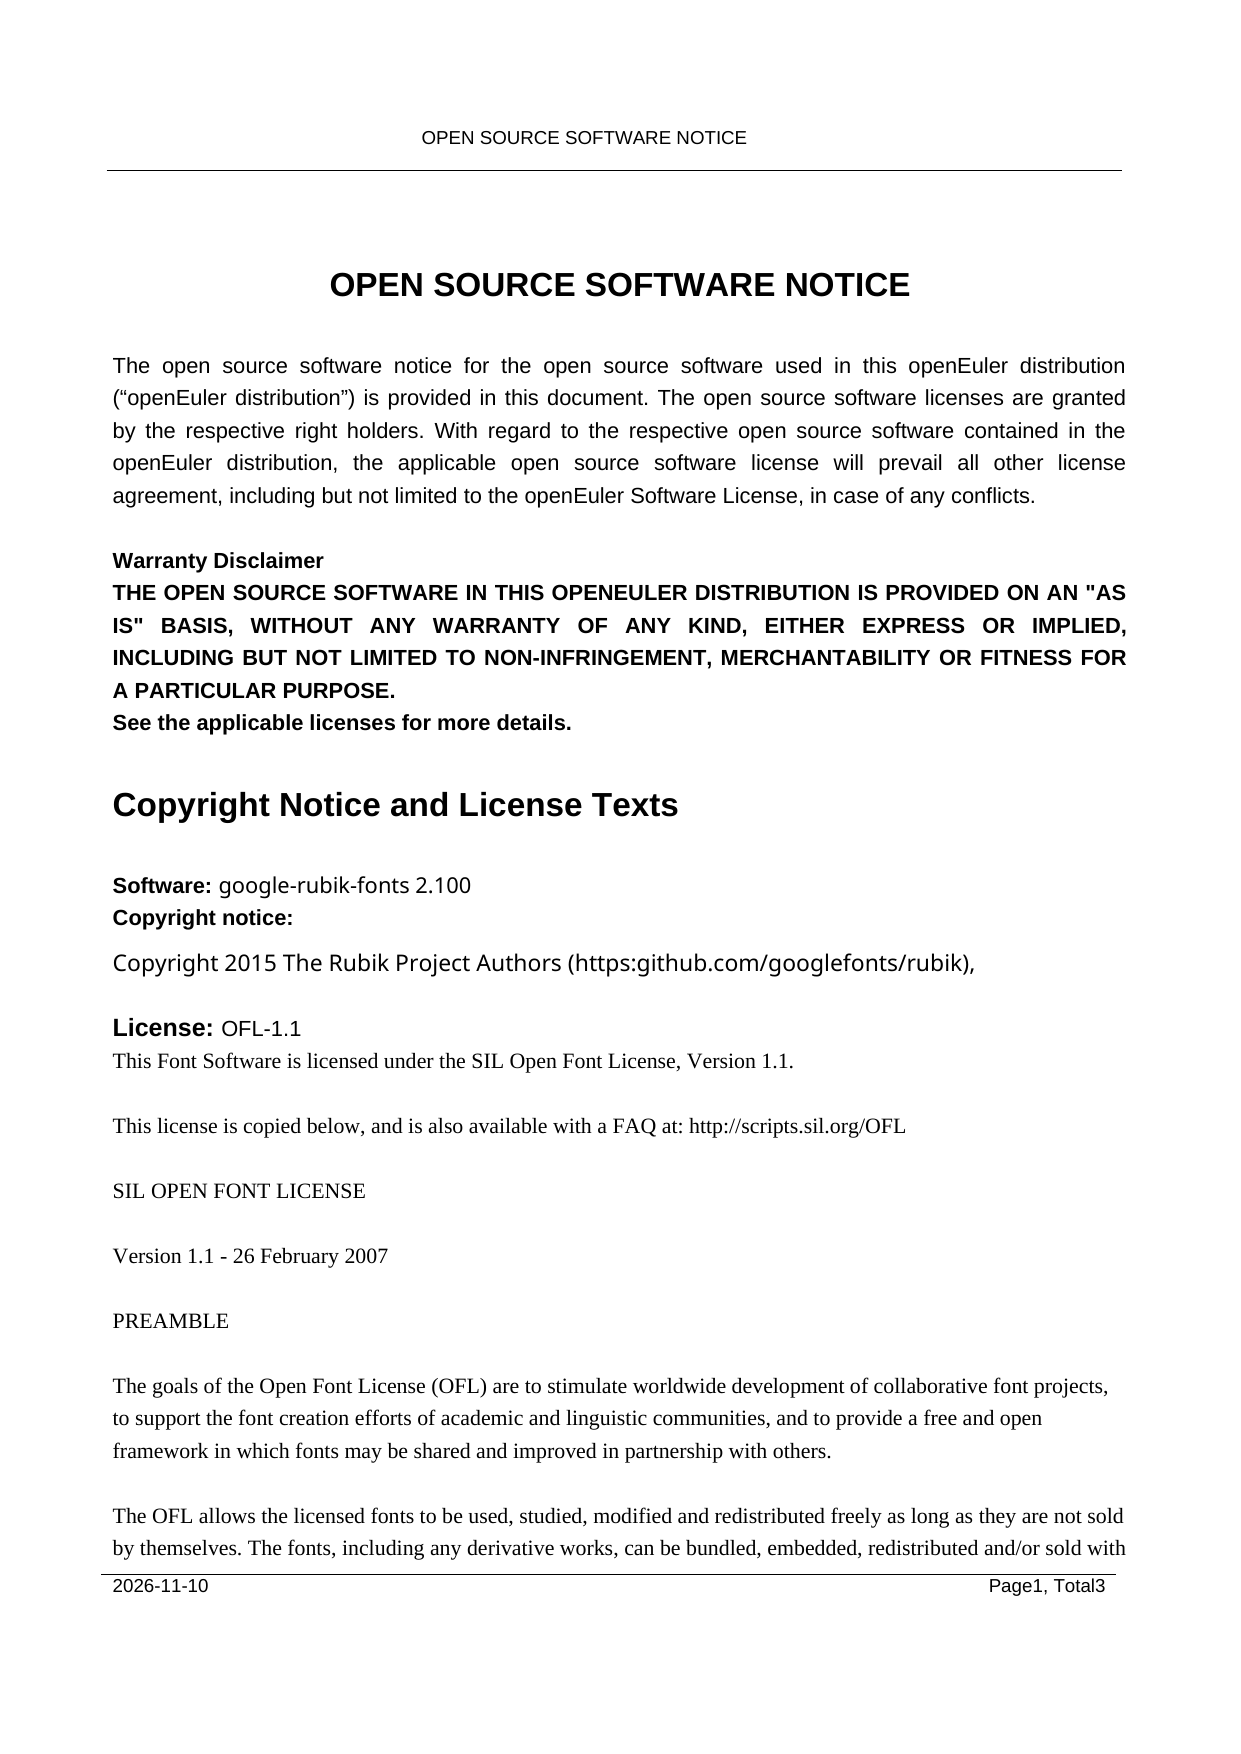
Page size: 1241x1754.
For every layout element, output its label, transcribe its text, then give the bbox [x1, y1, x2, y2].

text The open source software notice for the open source software used in this openEuler distribution (“openEuler distribution”) is provided in this document. The open source software licenses are granted by the respective right holders. With regard to the respective open source software contained in the openEuler distribution, the applicable open source software license will prevail all other license agreement, including but not limited to the openEuler Software License, in case of any conflicts. [112, 349, 1128, 511]
text Copyright Notice and License Texts [112, 771, 1128, 836]
text Copyright 2015 The Rubik Project Authors (https:github.com/googlefonts/rubik), [112, 947, 1128, 1012]
title Software: google-rubik-fonts 2.100 [112, 869, 1128, 901]
text OPEN SOURCE SOFTWARE NOTICE [112, 251, 1128, 316]
text Copyright notice: [112, 901, 1128, 934]
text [112, 1044, 1128, 1564]
text Warranty Disclaimer [112, 544, 1128, 576]
text License: OFL-1.1 [112, 1012, 1128, 1044]
text THE OPEN SOURCE SOFTWARE IN THIS OPENEULER DISTRIBUTION IS PROVIDED ON AN "AS IS" BASIS, WITHOUT ANY WARRANTY OF ANY KIND, EITHER EXPRESS OR IMPLIED, INCLUDING BUT NOT LIMITED TO NON-INFRINGEMENT, MERCHANTABILITY OR FITNESS FOR A PARTICULAR PURPOSE. See the applicable licenses for more details. [112, 576, 1128, 739]
